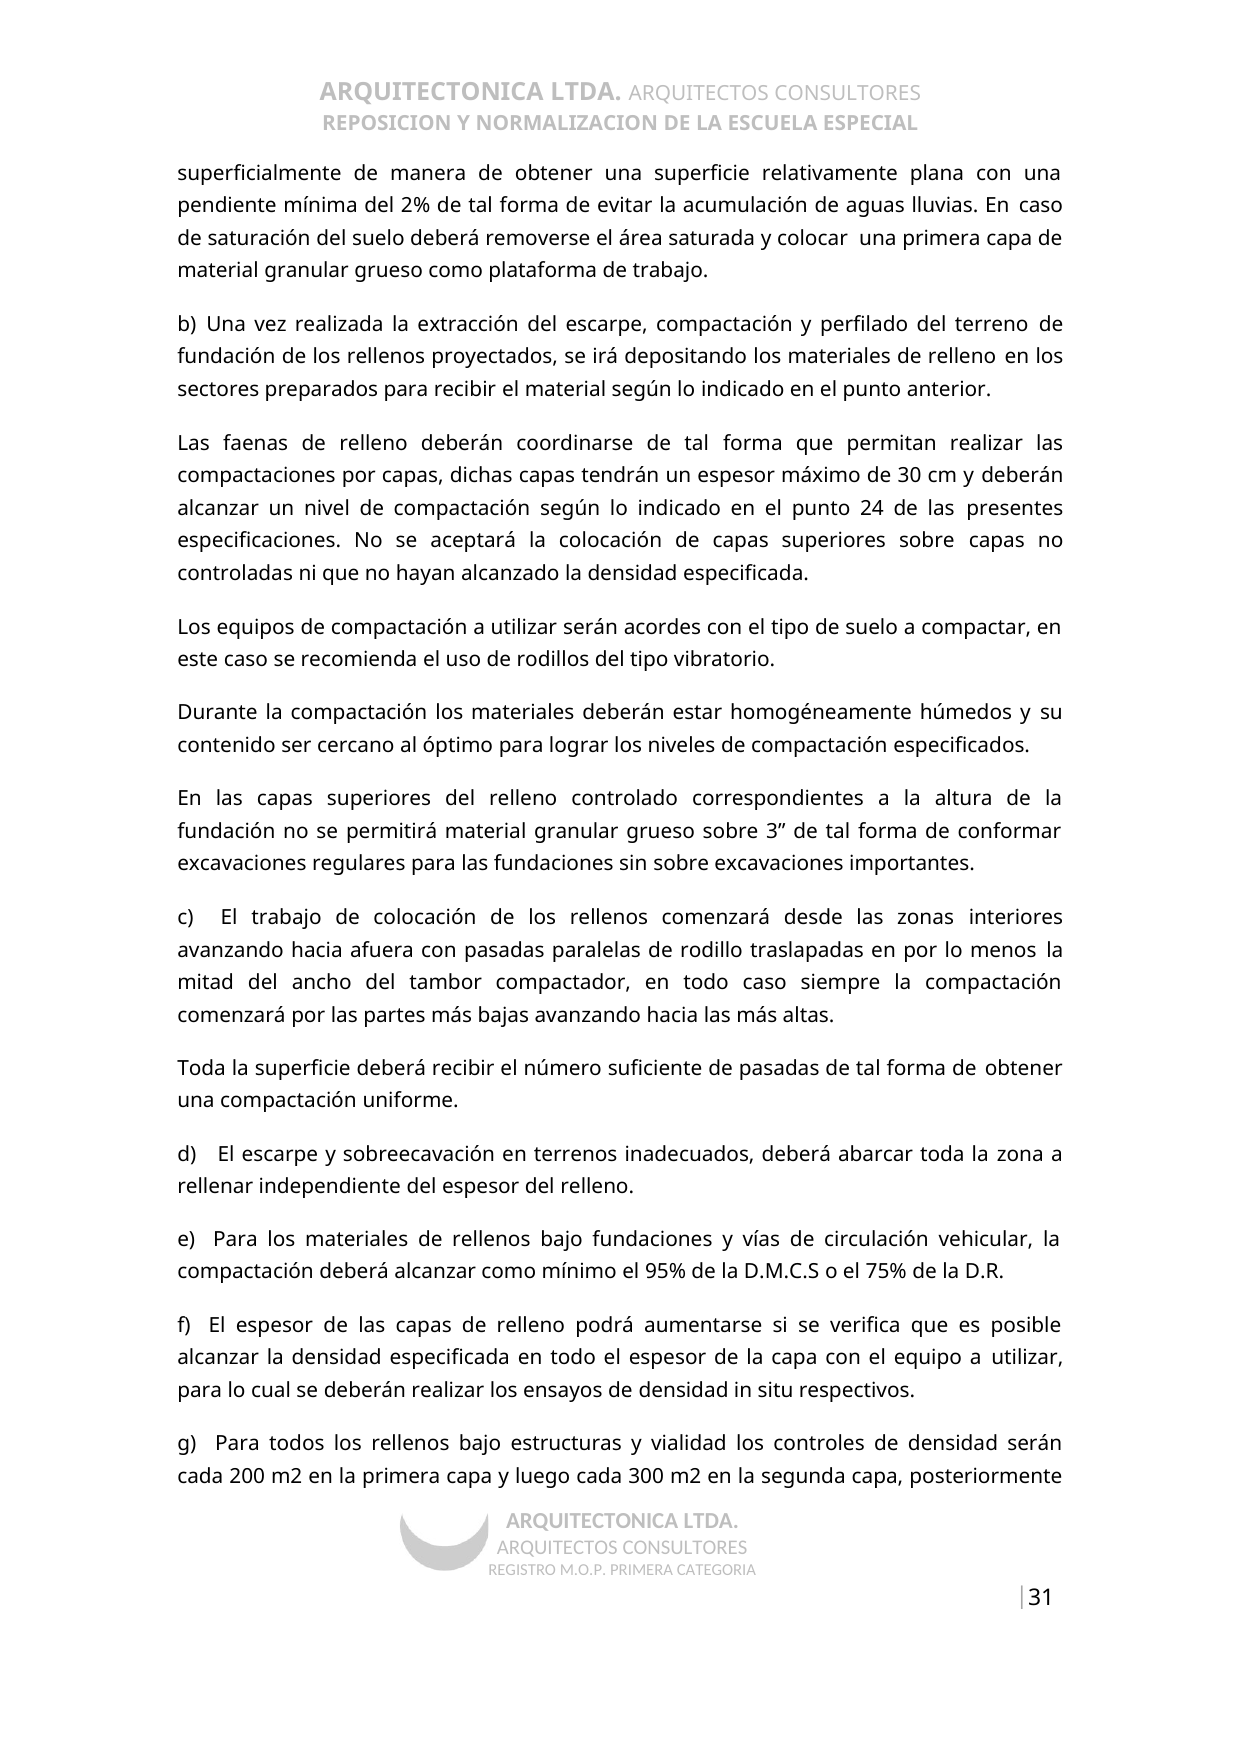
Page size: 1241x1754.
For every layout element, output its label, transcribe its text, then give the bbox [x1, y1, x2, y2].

list El espesor de las capas de relleno podrá aumentarse si se verifica que es posible alcanzar la densidad especificada en todo el espesor de la capa con el equipo a utilizar, para lo cual se deberán realizar los ensayos de densidad in situ respectivos. [177, 1310, 1063, 1403]
picture [399, 1513, 489, 1571]
list Para los materiales de rellenos bajo fundaciones y vías de circulación vehicular, la compactación deberá alcanzar como mínimo el 95% de la D.M.C.S o el 75% de la D.R. [177, 1224, 1062, 1285]
text Durante la compactación los materiales deberán estar homogéneamente húmedos y su contenido ser cercano al óptimo para lograr los niveles de compactación especificados. [177, 697, 1063, 758]
list Una vez realizada la extracción del escarpe, compactación y perfilado del terreno de fundación de los rellenos proyectados, se irá depositando los materiales de relleno en los sectores preparados para recibir el material según lo indicado en el punto anterior. [177, 309, 1063, 403]
text Toda la superficie deberá recibir el número suficiente de pasadas de tal forma de obtener una compactación uniforme. [177, 1053, 1062, 1114]
text En las capas superiores del relleno controlado correspondientes a la altura de la fundación no se permitirá material granular grueso sobre 3” de tal forma de conformar excavaciones regulares para las fundaciones sin sobre excavaciones importantes. [177, 783, 1063, 877]
list El trabajo de colocación de los rellenos comenzará desde las zonas interiores avanzando hacia afuera con pasadas paralelas de rodillo traslapadas en por lo menos la mitad del ancho del tambor compactador, en todo caso siempre la compactación comenzará por las partes más bajas avanzando hacia las más altas. [177, 902, 1063, 1028]
text Los equipos de compactación a utilizar serán acordes con el tipo de suelo a compactar, en este caso se recomienda el uso de rodillos del tipo vibratorio. [177, 612, 1062, 672]
text superficialmente de manera de obtener una superficie relativamente plana con una pendiente mínima del 2% de tal forma de evitar la acumulación de aguas lluvias. En caso de saturación del suelo deberá removerse el área saturada y colocar una primera capa de material granular grueso como plataforma de trabajo. [177, 158, 1063, 284]
text Las faenas de relleno deberán coordinarse de tal forma que permitan realizar las compactaciones por capas, dichas capas tendrán un espesor máximo de 30 cm y deberán alcanzar un nivel de compactación según lo indicado en el punto 24 de las presentes especificaciones. No se aceptará la colocación de capas superiores sobre capas no controladas ni que no hayan alcanzado la densidad especificada. [177, 428, 1063, 587]
list El escarpe y sobreecavación en terrenos inadecuados, deberá abarcar toda la zona a rellenar independiente del espesor del relleno. [177, 1139, 1062, 1199]
